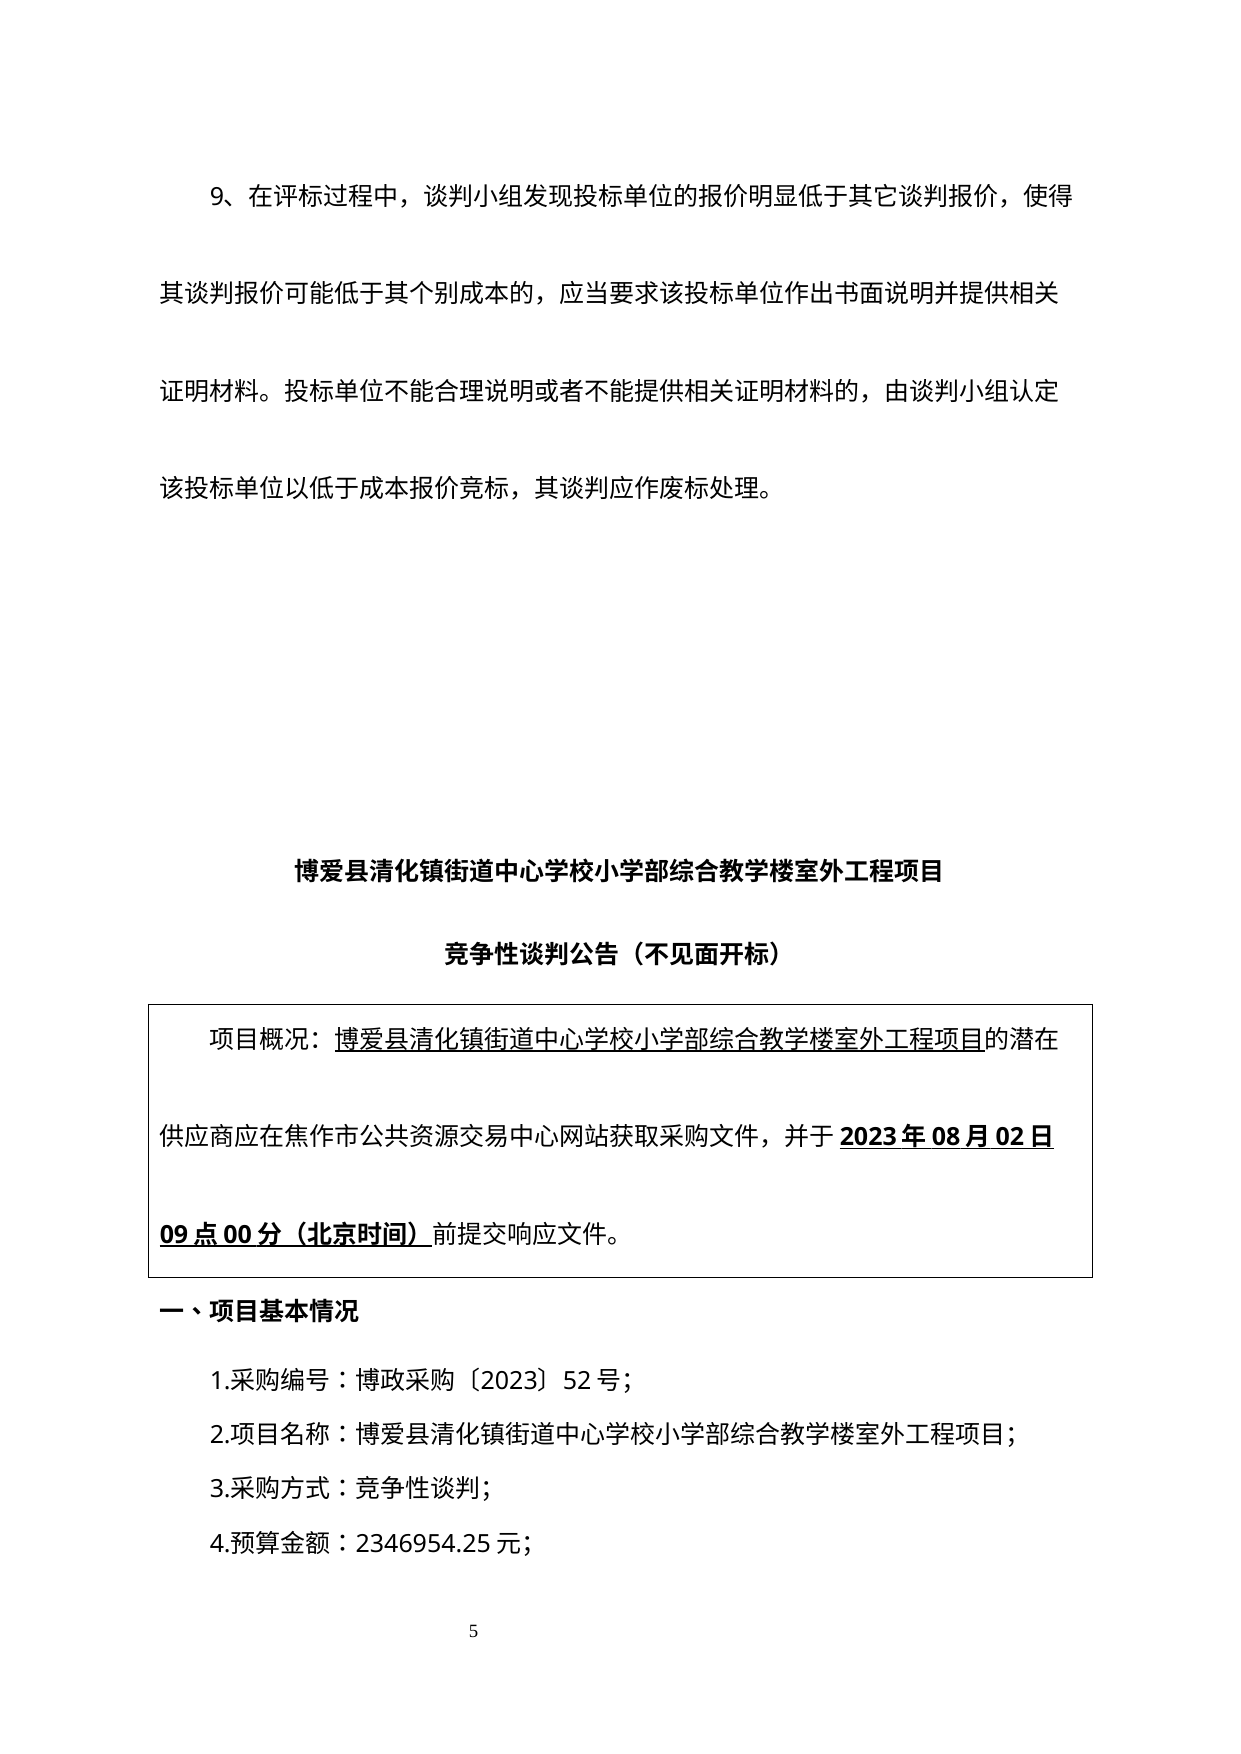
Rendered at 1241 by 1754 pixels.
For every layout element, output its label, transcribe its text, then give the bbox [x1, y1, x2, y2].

subtitle 竞争性谈判公告（不见面开标） [159, 921, 1078, 986]
text 1.采购编号：博政采购〔2023〕52号； [159, 1360, 1078, 1396]
text 4.预算金额：2346954.25元； [159, 1523, 1078, 1559]
text 9、在评标过程中，谈判小组发现投标单位的报价明显低于其它谈判报价，使得其谈判报价可能低于其个别成本的，应当要求该投标单位作出书面说明并提供相关证明材料。投标单位不能合理说明或者不能提供相关证明材料的，由谈判小组认定该投标单位以低于成本报价竞标，其谈判应作废标处理。 [159, 162, 1078, 519]
text 2.项目名称：博爱县清化镇街道中心学校小学部综合教学楼室外工程项目； [159, 1414, 1078, 1451]
table_header 项目概况：博爱县清化镇街道中心学校小学部综合教学楼室外工程项目的潜在供应商应在焦作市公共资源交易中心网站获取采购文件，并于2023年08月02日09点00分（北京时间）前提交响应文件。 [149, 1005, 1092, 1277]
text 3.采购方式：竞争性谈判； [159, 1469, 1078, 1505]
list 一、项目基本情况 [159, 1278, 1078, 1343]
subtitle 博爱县清化镇街道中心学校小学部综合教学楼室外工程项目 [159, 837, 1078, 902]
